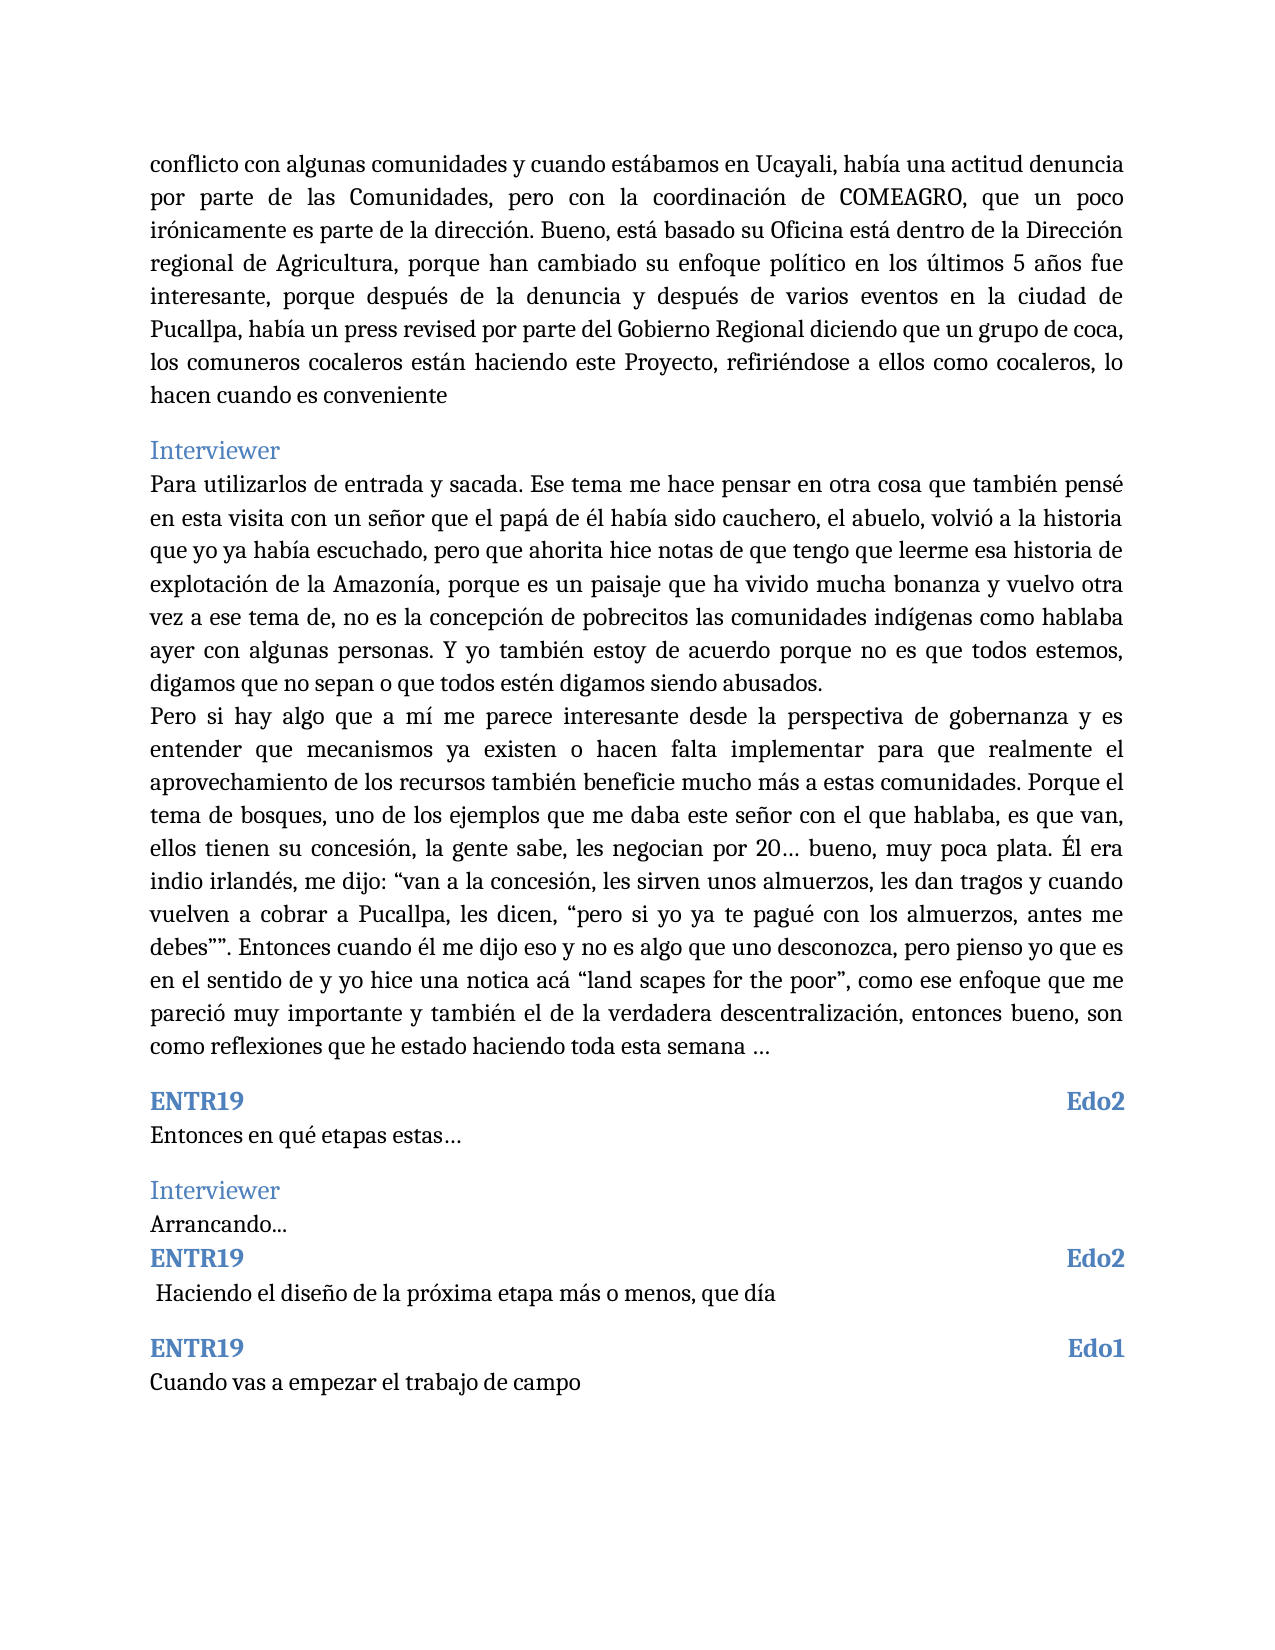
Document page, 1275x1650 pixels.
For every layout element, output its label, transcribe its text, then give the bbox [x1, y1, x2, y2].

subtitle Interviewer Arrancando... [150, 1175, 1125, 1239]
text Pero si hay algo que a mí me parece interesante desde la perspectiva de gobernanza y es entender que mecanismos ya existen o hacen falta implementar para que realmente el aprovechamiento de los recursos también beneficie mucho más a estas comunidades. Porque el tema de bosques, uno de los ejemplos que me daba este señor con el que hablaba, es que van, ellos tienen su concesión, la gente sabe, les negocian por 20… bueno, muy poca plata. Él era indio irlandés, me dijo: “van a la concesión, les sirven unos almuerzos, les dan tragos y cuando vuelven a cobrar a Pucallpa, les dicen, “pero si yo ya te pagué con los almuerzos, antes me debes””. Entonces cuando él me dijo eso y no es algo que uno desconozca, pero pienso yo que es en el sentido de y yo hice una notica acá “land scapes for the poor”, como ese enfoque que me pareció muy importante y también el de la verdadera descentralización, entonces bueno, son como reflexiones que he estado haciendo toda esta semana … [150, 702, 1125, 1061]
subtitle Interviewer Para utilizarlos de entrada y sacada. Ese tema me hace pensar en otra cosa que también pensé en esta visita con un señor que el papá de él había sido cauchero, el abuelo, volvió a la historia que yo ya había escuchado, pero que ahorita hice notas de que tengo que leerme esa historia de explotación de la Amazonía, porque es un paisaje que ha vivido mucha bonanza y vuelvo otra vez a ese tema de, no es la concepción de pobrecitos las comunidades indígenas como hablaba ayer con algunas personas. Y yo también estoy de acuerdo porque no es que todos estemos, digamos que no sepan o que todos estén digamos siendo abusados. [150, 435, 1125, 697]
text ENTR19 Edo2 Entonces en qué etapas estas… [150, 1086, 1125, 1150]
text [150, 150, 1125, 410]
text ENTR19 Edo2 Haciendo el diseño de la próxima etapa más o menos, que día [150, 1243, 1125, 1307]
text ENTR19 Edo1 Cuando vas a empezar el trabajo de campo [150, 1333, 1125, 1397]
